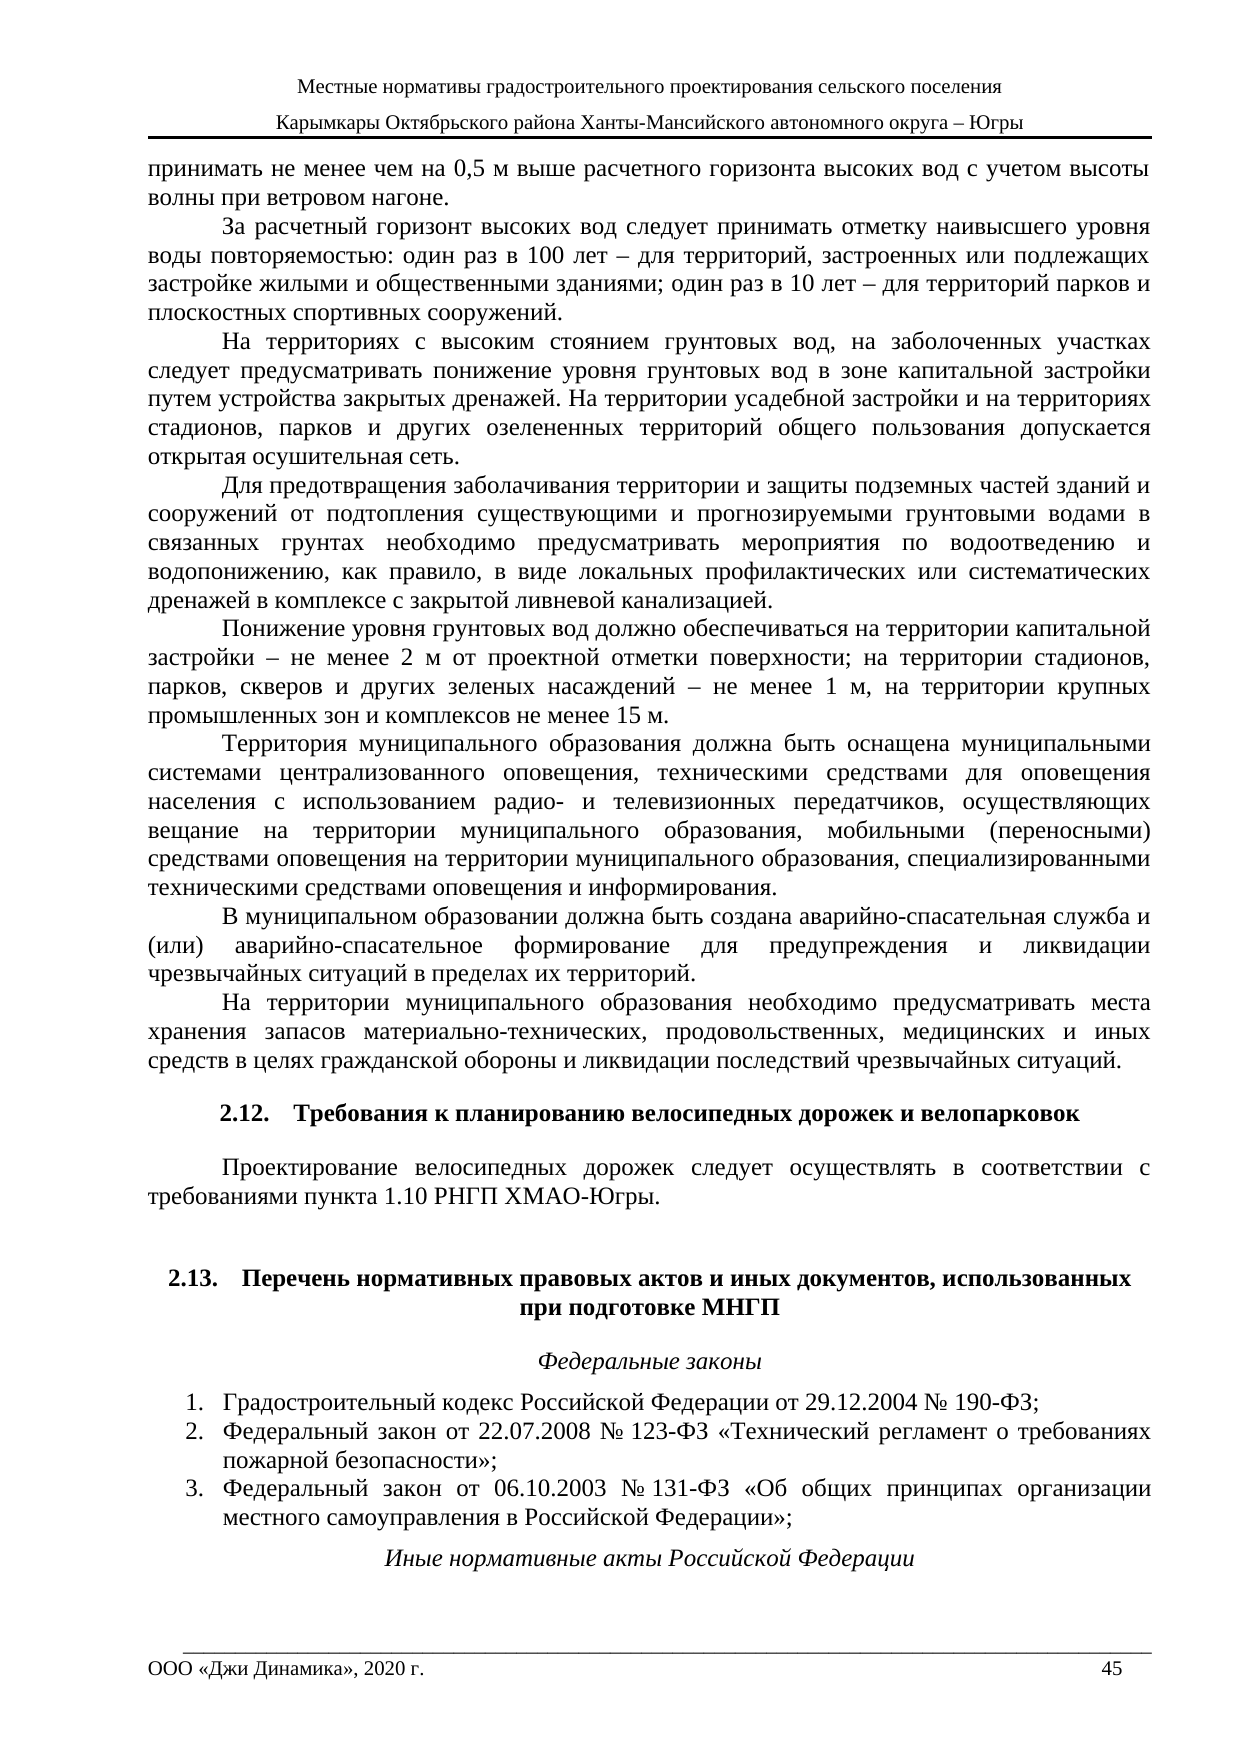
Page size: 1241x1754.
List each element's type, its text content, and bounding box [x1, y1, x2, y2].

text Территория муниципального образования должна быть оснащена муниципальными системами централизованного оповещения, техническими средствами для оповещения населения с использованием радио- и телевизионных передатчиков, осуществляющих вещание на территории муниципального образования, мобильными (переносными) средствами оповещения на территории муниципального образования, специализированными техническими средствами оповещения и информирования. [148, 728, 1152, 901]
text Федеральные законы [148, 1346, 1152, 1375]
text На территории муниципального образования необходимо предусматривать места хранения запасов материально-технических, продовольственных, медицинских и иных средств в целях гражданской обороны и ликвидации последствий чрезвычайных ситуаций. [148, 987, 1152, 1073]
text Для предотвращения заболачивания территории и защиты подземных частей зданий и сооружений от подтопления существующими и прогнозируемыми грунтовыми водами в связанных грунтах необходимо предусматривать мероприятия по водоотведению и водопонижению, как правило, в виде локальных профилактических или систематических дренажей в комплексе с закрытой ливневой канализацией. [148, 470, 1152, 613]
text В муниципальном образовании должна быть создана аварийно-спасательная служба и (или) аварийно-спасательное формирование для предупреждения и ликвидации чрезвычайных ситуаций в пределах их территорий. [148, 901, 1152, 987]
list Градостроительный кодекс Российской Федерации от 29.12.2004 № 190-ФЗ; [185, 1387, 1152, 1416]
text На территориях с высоким стоянием грунтовых вод, на заболоченных участках следует предусматривать понижение уровня грунтовых вод в зоне капитальной застройки путем устройства закрытых дренажей. На территории усадебной застройки и на территориях стадионов, парков и других озелененных территорий общего пользования допускается открытая осушительная сеть. [148, 326, 1152, 470]
text Понижение уровня грунтовых вод должно обеспечиваться на территории капитальной застройки – не менее 2 м от проектной отметки поверхности; на территории стадионов, парков, скверов и других зеленых насаждений – не менее 1 м, на территории крупных промышленных зон и комплексов не менее 15 м. [148, 613, 1152, 728]
subtitle Требования к планированию велосипедных дорожек и велопарковок [148, 1098, 1152, 1127]
text За расчетный горизонт высоких вод следует принимать отметку наивысшего уровня воды повторяемостью: один раз в 100 лет – для территорий, застроенных или подлежащих застройке жилыми и общественными зданиями; один раз в 10 лет – для территорий парков и плоскостных спортивных сооружений. [148, 211, 1152, 326]
subtitle Перечень нормативных правовых актов и иных документов, использованных при подготовке МНГП [148, 1263, 1152, 1321]
text Иные нормативные акты Российской Федерации [148, 1543, 1152, 1572]
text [148, 153, 1152, 211]
text Проектирование велосипедных дорожек следует осуществлять в соответствии с требованиями пункта 1.10 РНГП ХМАО-Югры. [148, 1152, 1152, 1210]
list Федеральный закон от 22.07.2008 № 123-ФЗ «Технический регламент о требованиях пожарной безопасности»; [185, 1416, 1152, 1473]
list Федеральный закон от 06.10.2003 № 131-ФЗ «Об общих принципах организации местного самоуправления в Российской Федерации»; [185, 1473, 1152, 1531]
